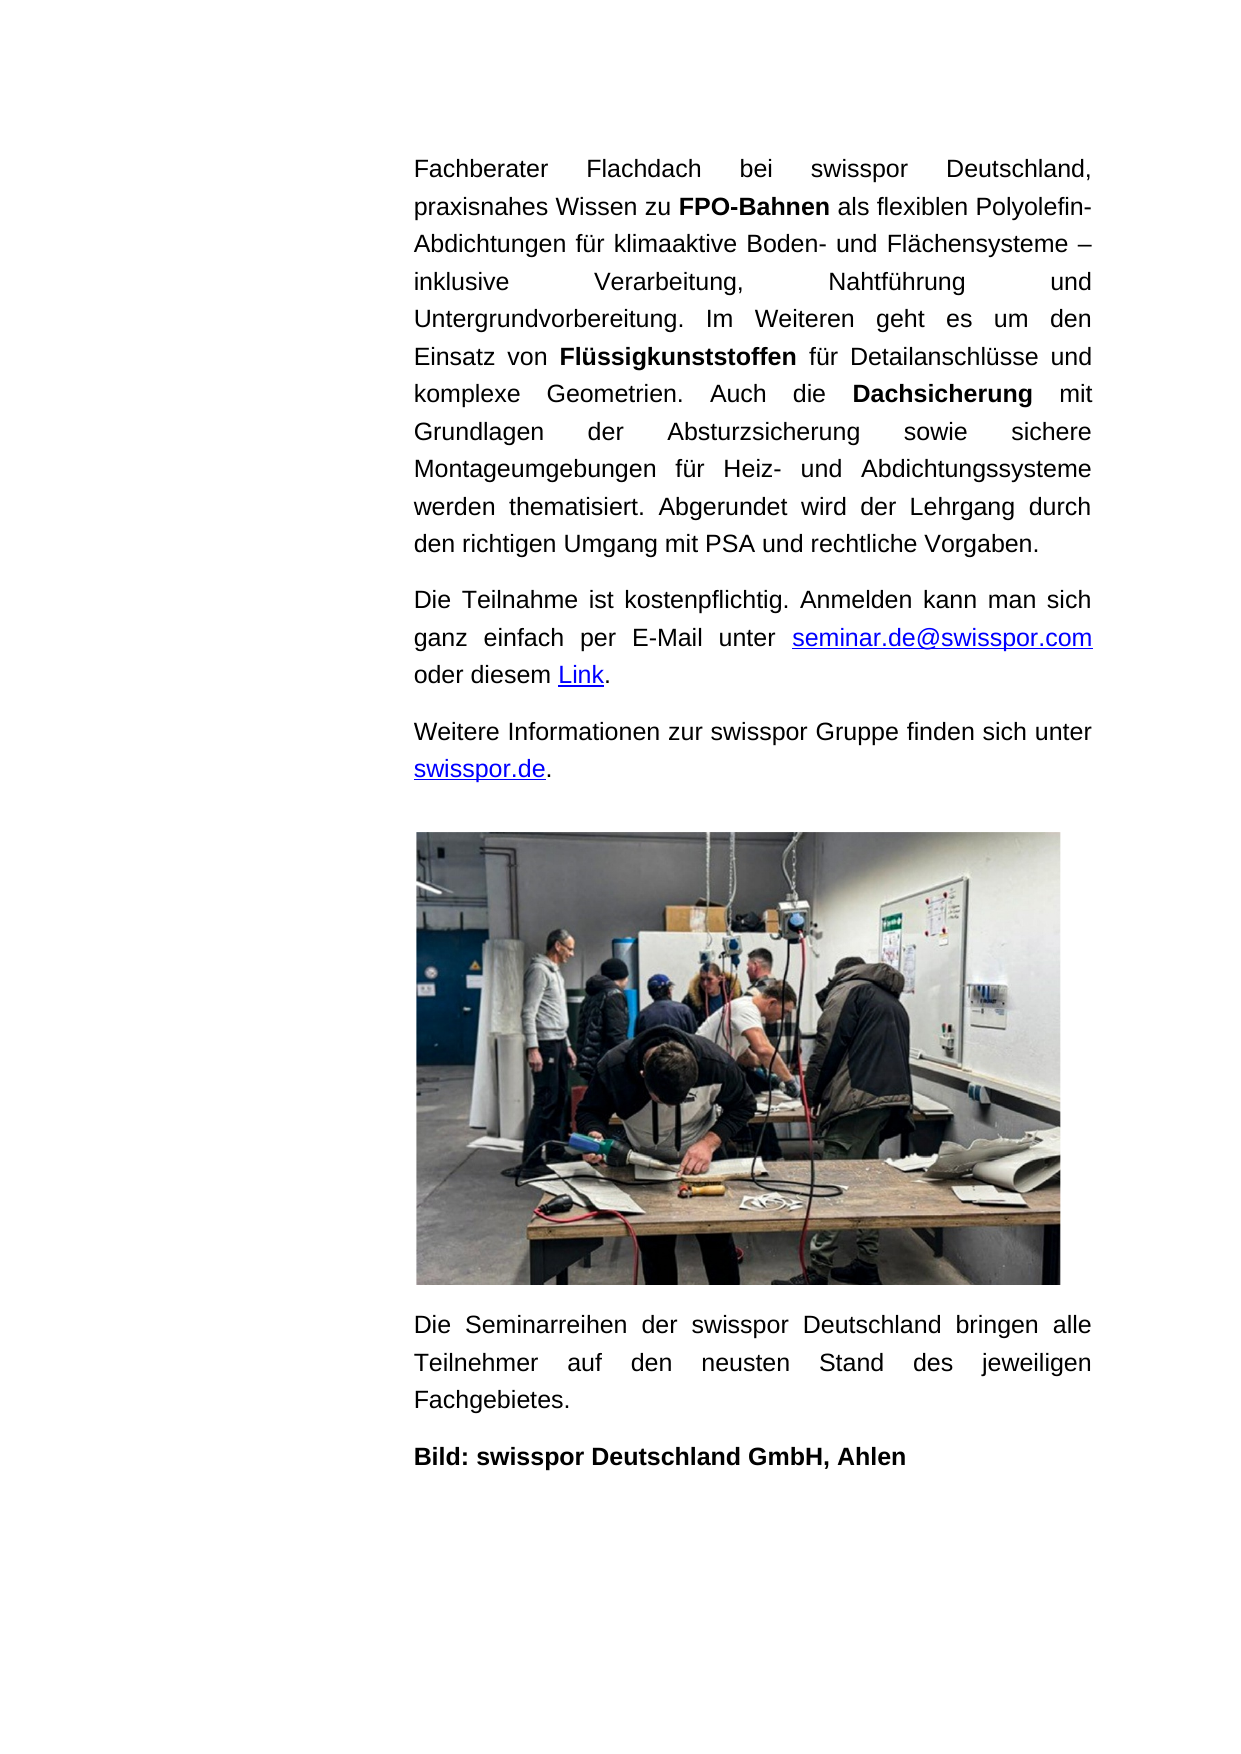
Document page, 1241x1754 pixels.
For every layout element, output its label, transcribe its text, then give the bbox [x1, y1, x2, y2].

text Weitere Informationen zur swisspor Gruppe finden sich unter swisspor.de. [413, 710, 1092, 785]
text Bild: swisspor Deutschland GmbH, Ahlen [413, 1435, 1092, 1472]
text Die Teilnahme ist kostenpflichtig. Anmelden kann man sich ganz einfach per E-Mail unter seminar.de@swisspor.com oder diesem Link. [413, 579, 1092, 691]
picture [416, 832, 1061, 1285]
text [413, 148, 1092, 560]
